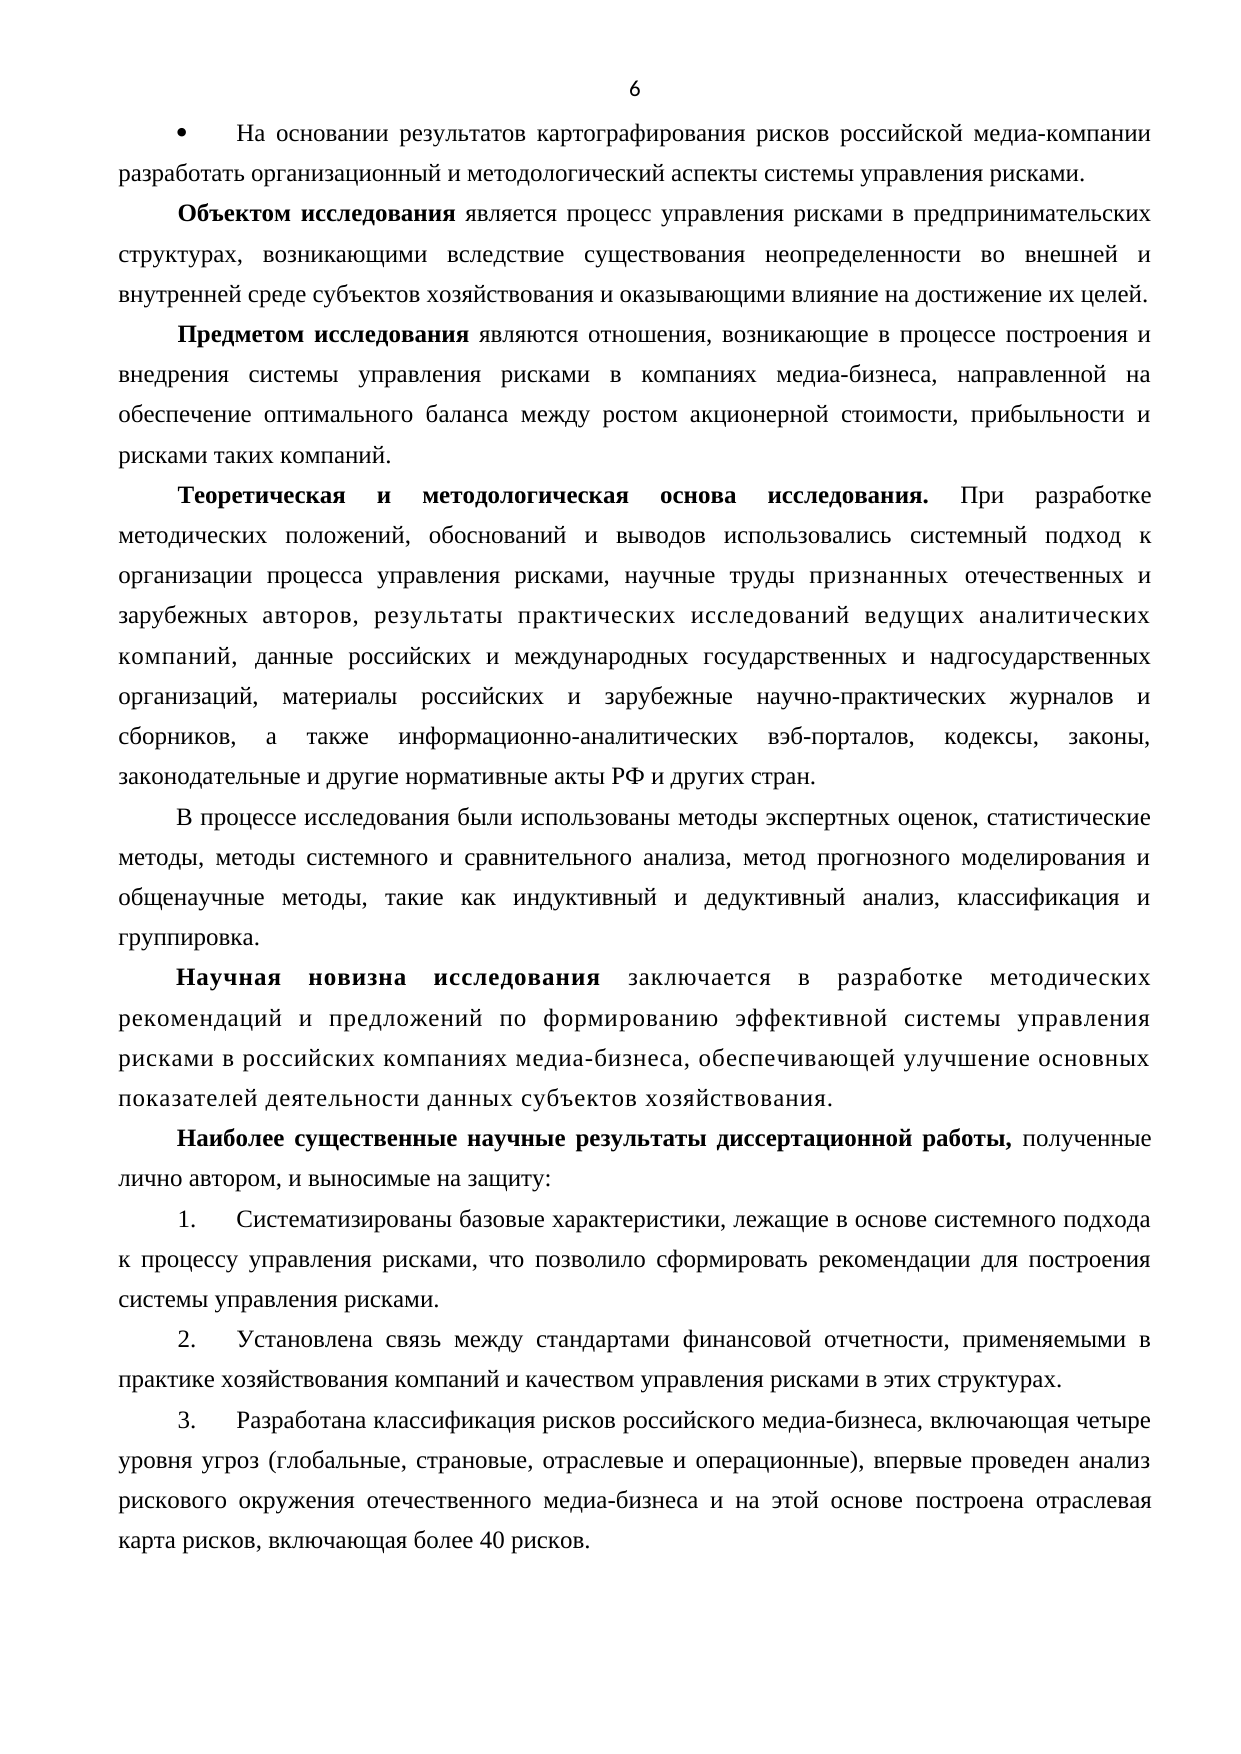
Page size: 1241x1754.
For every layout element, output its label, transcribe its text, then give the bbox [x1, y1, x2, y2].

text Предметом исследования являются отношения, возникающие в процессе построения и внедрения системы управления рисками в компаниях медиа-бизнеса, направленной на обеспечение оптимального баланса между ростом акционерной стоимости, прибыльности и рисками таких компаний. [118, 319, 1152, 468]
text Объектом исследования является процесс управления рисками в предпринимательских структурах, возникающими вследствие существования неопределенности во внешней и внутренней среде субъектов хозяйствования и оказывающими влияние на достижение их целей. [118, 198, 1152, 308]
list Систематизированы базовые характеристики, лежащие в основе системного подхода к процессу управления рисками, что позволило сформировать рекомендации для построения системы управления рисками. [118, 1204, 1152, 1313]
list Установлена связь между стандартами финансовой отчетности, применяемыми в практике хозяйствования компаний и качеством управления рисками в этих структурах. [118, 1324, 1152, 1393]
text Наиболее существенные научные результаты диссертационной работы, полученные лично автором, и выносимые на защиту: [118, 1123, 1152, 1192]
text В процессе исследования были использованы методы экспертных оценок, статистические методы, методы системного и сравнительного анализа, метод прогнозного моделирования и общенаучные методы, такие как индуктивный и дедуктивный анализ, классификация и группировка. [118, 802, 1152, 951]
text Теоретическая и методологическая основа исследования. При разработке методических положений, обоснований и выводов использовались системный подход к организации процесса управления рисками, научные труды признанных отечественных и зарубежных авторов, результаты практических исследований ведущих аналитических компаний, данные российских и международных государственных и надгосударственных организаций, материалы российских и зарубежные научно-практических журналов и сборников, а также информационно-аналитических вэб-порталов, кодексы, законы, законодательные и другие нормативные акты РФ и других стран. [118, 480, 1152, 790]
list На основании результатов картографирования рисков российской медиа-компании разработать организационный и методологический аспекты системы управления рисками. [118, 118, 1152, 187]
text Научная новизна исследования заключается в разработке методических рекомендаций и предложений по формированию эффективной системы управления рисками в российских компаниях медиа-бизнеса, обеспечивающей улучшение основных показателей деятельности данных субъектов хозяйствования. [118, 962, 1152, 1112]
list Разработана классификация рисков российского медиа-бизнеса, включающая четыре уровня угроз (глобальные, страновые, отраслевые и операционные), впервые проведен анализ рискового окружения отечественного медиа-бизнеса и на этой основе построена отраслевая карта рисков, включающая более 40 рисков. [118, 1405, 1152, 1554]
